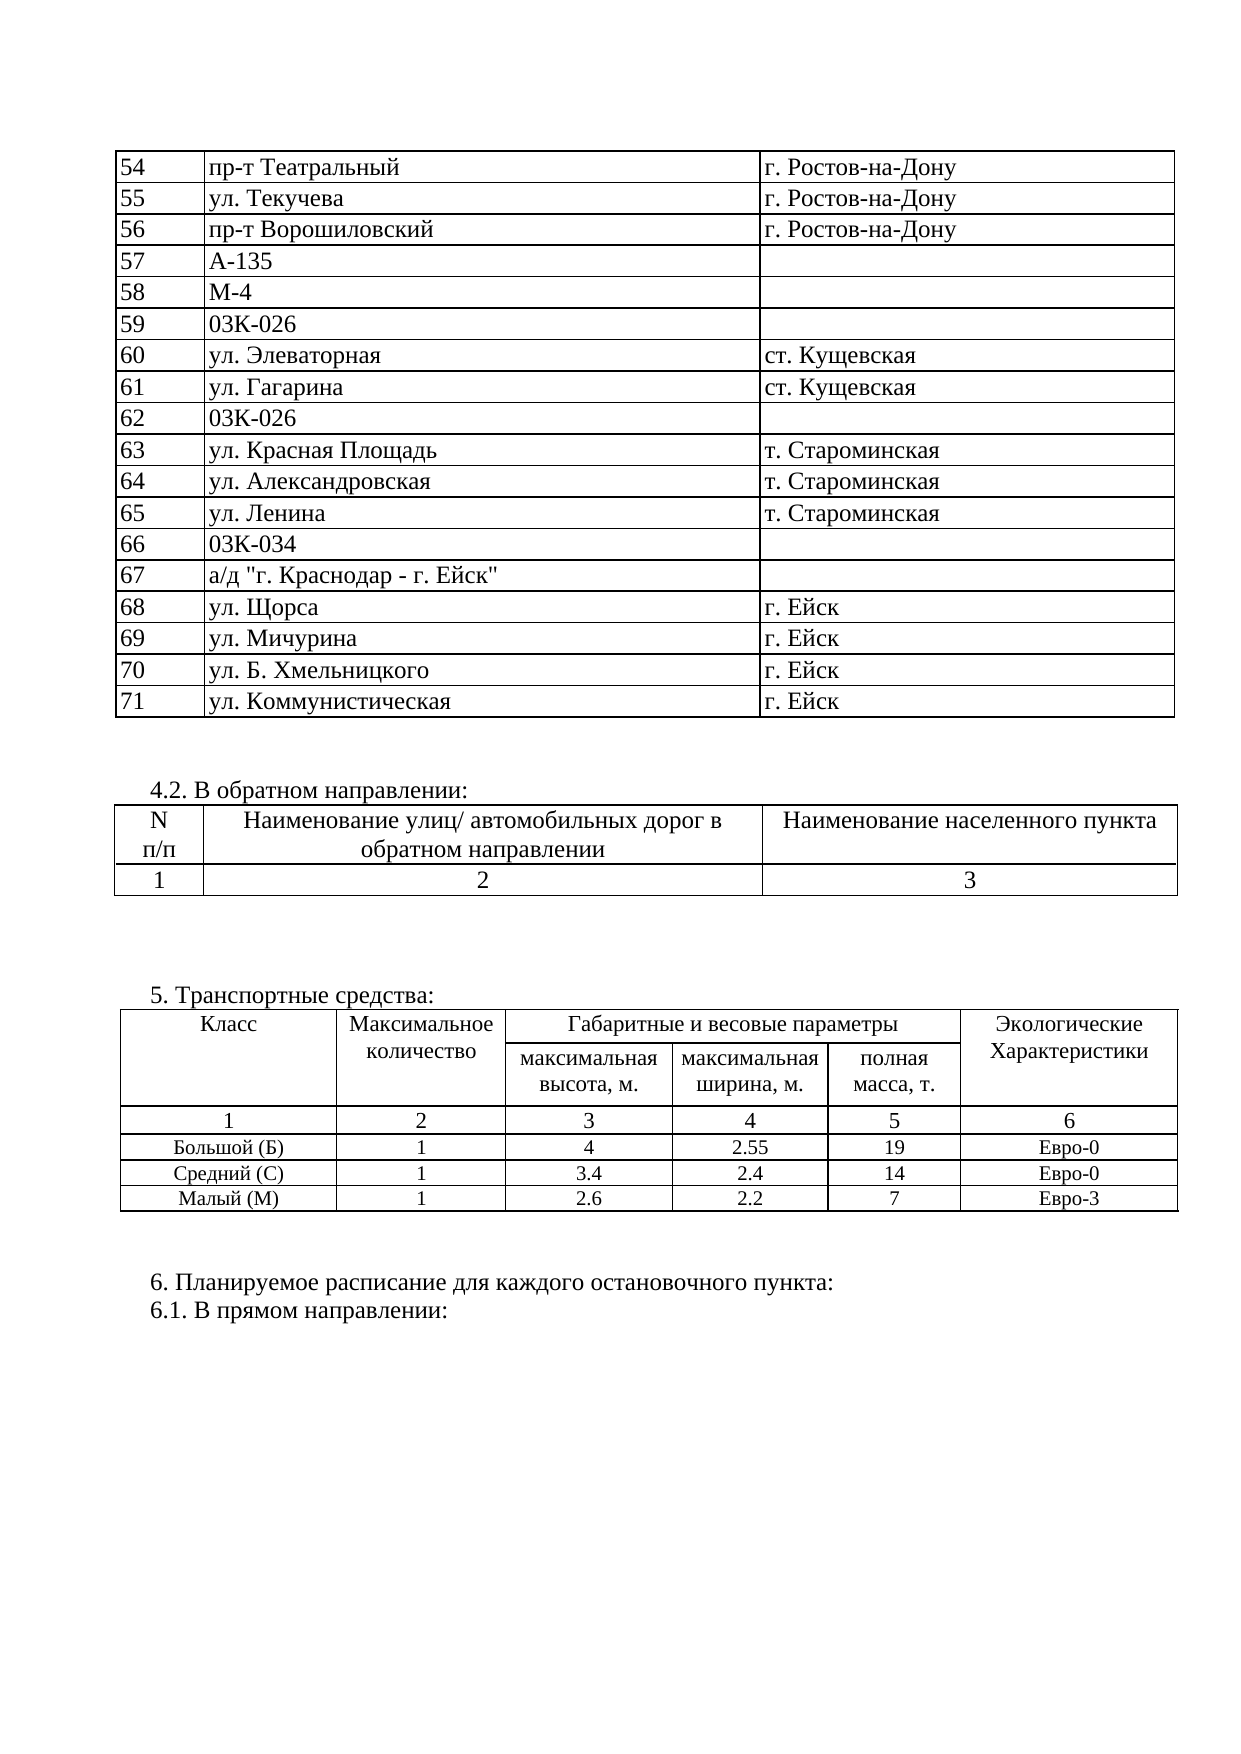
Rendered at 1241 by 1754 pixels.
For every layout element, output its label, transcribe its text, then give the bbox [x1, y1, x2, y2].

table_cell 2 [337, 1107, 505, 1133]
table_cell 1 [121, 1107, 336, 1133]
table_cell г. Ростов-на-Дону [761, 183, 1174, 213]
table_cell г. Ейск [761, 592, 1174, 622]
table_cell г. Ростов-на-Дону [761, 152, 1174, 181]
table_cell т. Староминская [761, 498, 1174, 527]
table_cell 69 [117, 623, 204, 653]
table_cell [761, 403, 1174, 433]
table_header Максимальное количество [337, 1010, 505, 1105]
table_cell ул. Гагарина [205, 372, 759, 402]
table_cell 67 [117, 561, 204, 590]
table_cell 63 [117, 435, 204, 464]
table_cell 68 [117, 592, 204, 622]
table_cell ул. Щорса [205, 592, 759, 622]
table_cell 14 [829, 1161, 960, 1184]
table_header Наименование населенного пункта [763, 806, 1177, 863]
table_cell ул. Коммунистическая [205, 686, 759, 716]
table_cell 3 [506, 1107, 672, 1133]
table_cell 70 [117, 655, 204, 685]
table_cell 54 [117, 152, 204, 181]
table_cell 2 [204, 865, 762, 894]
table_cell 1 [337, 1186, 505, 1210]
table_cell 1 [337, 1135, 505, 1159]
table_cell 4 [506, 1135, 672, 1159]
table_cell ст. Кущевская [761, 372, 1174, 402]
table_cell 71 [117, 686, 204, 716]
table_cell 03К-026 [205, 403, 759, 433]
table_cell г. Ейск [761, 686, 1174, 716]
table_header Наименование улиц/ автомобильных дорог в обратном направлении [204, 806, 762, 863]
table_cell 60 [117, 340, 204, 370]
table_cell пр-т Ворошиловский [205, 215, 759, 244]
table_header Экологические Характеристики [961, 1010, 1177, 1105]
table_cell [761, 277, 1174, 307]
table_header Класс [121, 1010, 336, 1105]
table_cell полная масса, т. [829, 1044, 960, 1105]
table_cell 1 [115, 864, 203, 894]
table_cell 03К-026 [205, 309, 759, 339]
table_cell 2.55 [673, 1135, 827, 1159]
table_cell 2.2 [673, 1186, 827, 1210]
table_cell г. Ейск [761, 623, 1174, 653]
table_cell ул. Ленина [205, 498, 759, 527]
table_cell 2.4 [673, 1161, 827, 1184]
table_cell 6 [961, 1107, 1177, 1133]
table_cell а/д "г. Краснодар - г. Ейск" [205, 561, 759, 590]
table_cell Евро-0 [961, 1161, 1177, 1184]
table_cell 59 [117, 309, 204, 339]
table_cell [761, 309, 1174, 339]
table_cell А-135 [205, 246, 759, 276]
table_cell 19 [829, 1135, 960, 1159]
table_cell 64 [117, 466, 204, 496]
text 6. Планируемое расписание для каждого остановочного пункта: [150, 1267, 1090, 1296]
table_cell максимальная ширина, м. [673, 1044, 827, 1105]
table_cell ул. Элеваторная [205, 340, 759, 370]
table_cell пр-т Театральный [205, 152, 759, 181]
table_cell 56 [117, 215, 204, 244]
table_cell М-4 [205, 277, 759, 307]
table_cell 4 [673, 1107, 827, 1133]
table_cell 3 [763, 863, 1177, 894]
table_cell 57 [117, 246, 204, 276]
table_cell 2.6 [506, 1186, 672, 1210]
table_cell г. Ростов-на-Дону [761, 215, 1174, 244]
table_header N п/п [115, 806, 203, 863]
table_cell ул. Мичурина [205, 623, 759, 653]
table_cell 61 [117, 372, 204, 402]
table_cell 66 [117, 529, 204, 559]
table_cell 7 [829, 1186, 960, 1210]
table_cell 5 [829, 1107, 960, 1133]
table_cell 03К-034 [205, 529, 759, 559]
table_cell 65 [117, 498, 204, 527]
table_cell ст. Кущевская [761, 340, 1174, 370]
table_cell г. Ейск [761, 655, 1174, 685]
table_cell Малый (М) [121, 1186, 336, 1210]
table_cell ул. Красная Площадь [205, 435, 759, 464]
table_cell 3.4 [506, 1161, 672, 1184]
table_cell 62 [117, 403, 204, 433]
table_cell [761, 246, 1174, 276]
table_cell 1 [337, 1161, 505, 1184]
table_cell ул. Текучева [205, 183, 759, 213]
table_cell максимальная высота, м. [506, 1044, 672, 1105]
table_cell ул. Б. Хмельницкого [205, 655, 759, 685]
table_cell Средний (С) [121, 1161, 336, 1184]
table_cell Евро-3 [961, 1186, 1177, 1210]
table_cell т. Староминская [761, 435, 1174, 464]
table_cell 55 [117, 183, 204, 213]
table_cell ул. Александровская [205, 466, 759, 496]
text 6.1. В прямом направлении: [150, 1296, 1090, 1324]
table_cell [761, 529, 1174, 559]
table_cell 58 [117, 277, 204, 307]
text 4.2. В обратном направлении: [150, 775, 1090, 804]
table_cell Большой (Б) [121, 1135, 336, 1159]
text 5. Транспортные средства: [150, 980, 1090, 1009]
table_cell [761, 561, 1174, 590]
table_cell Евро-0 [961, 1135, 1177, 1159]
table_cell т. Староминская [761, 466, 1174, 496]
table_header Габаритные и весовые параметры [506, 1010, 960, 1042]
